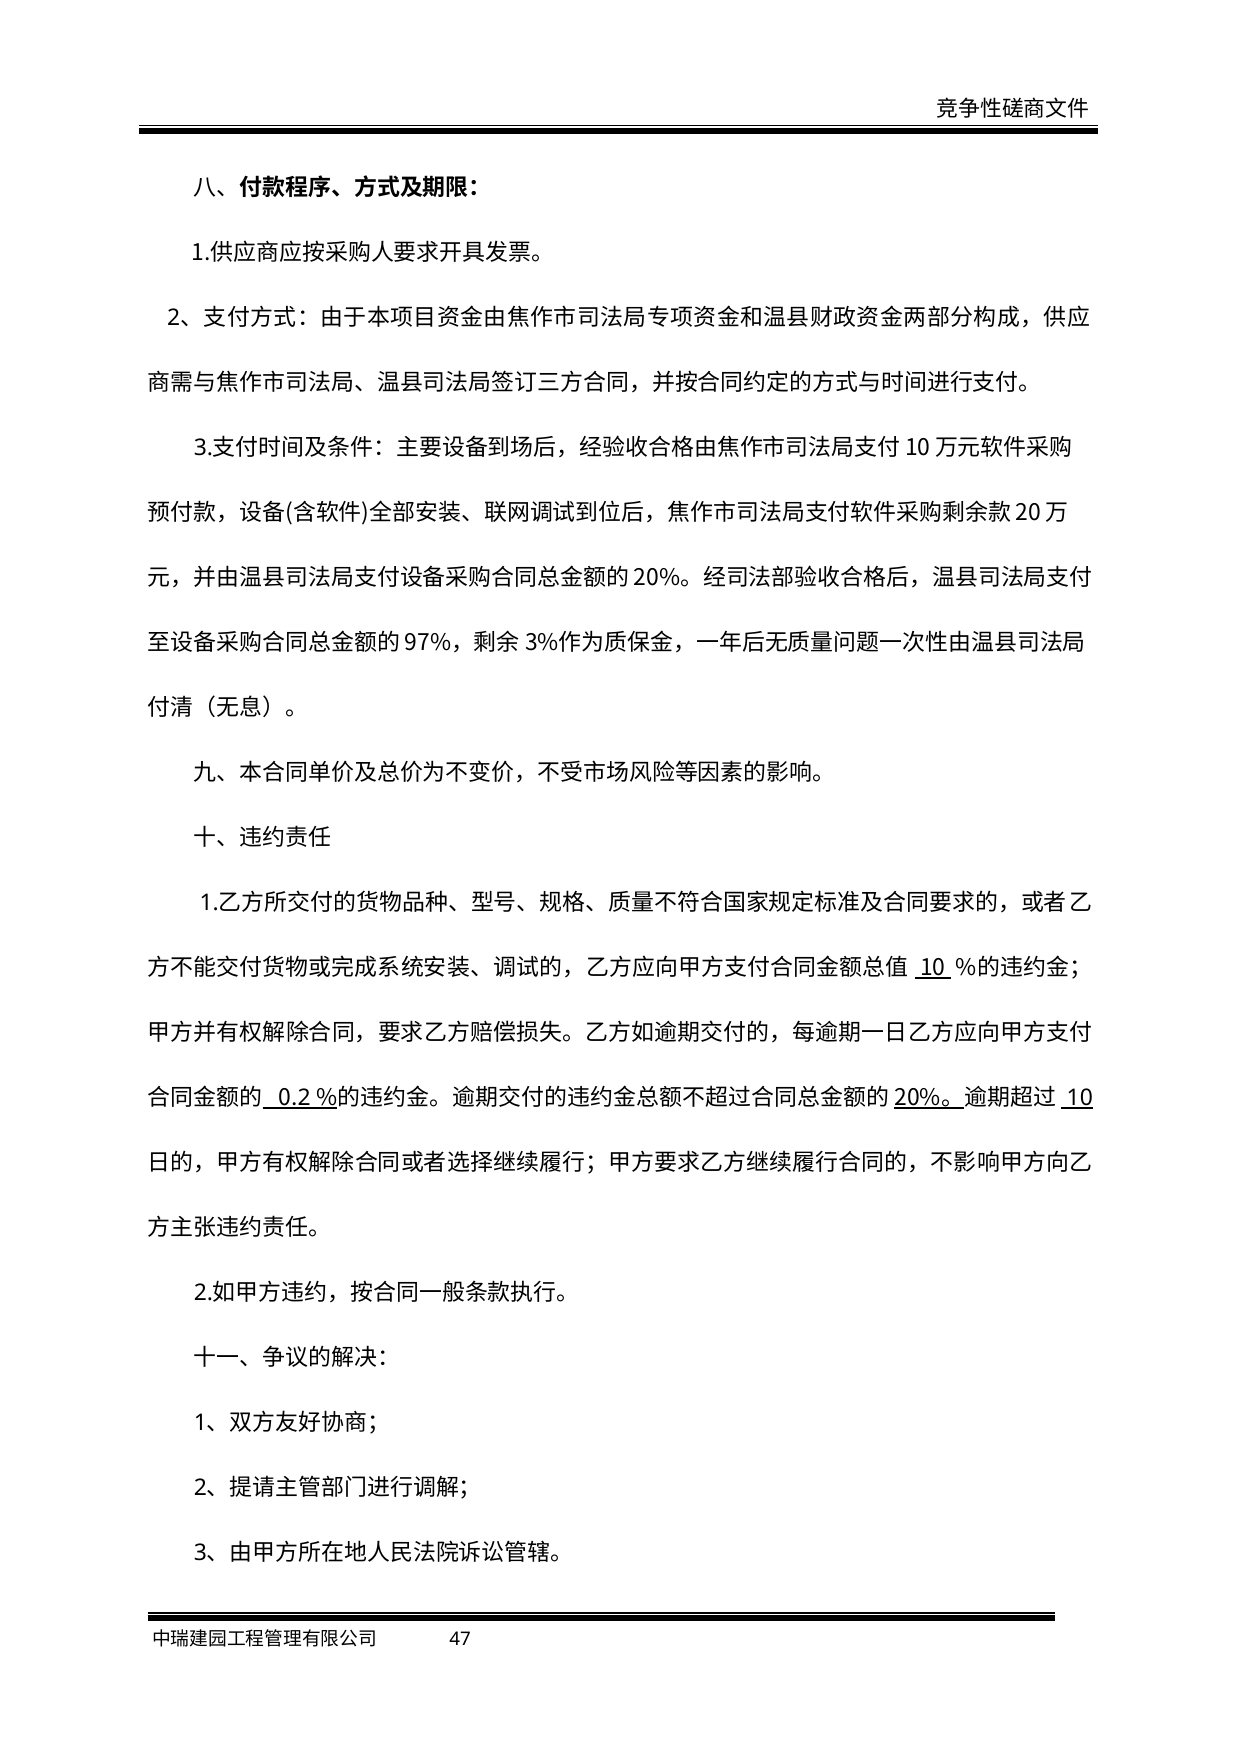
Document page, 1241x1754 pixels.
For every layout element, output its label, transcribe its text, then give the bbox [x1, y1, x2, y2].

text 十、违约责任 [148, 803, 1093, 868]
text 十一、争议的解决： [148, 1323, 1093, 1388]
text 八、付款程序、方式及期限： [148, 153, 1093, 218]
text 2.如甲方违约，按合同一般条款执行。 [148, 1258, 1093, 1323]
text 1.乙方所交付的货物品种、型号、规格、质量不符合国家规定标准及合同要求的，或者乙方不能交付货物或完成系统安装、调试的，乙方应向甲方支付合同金额总值 10 %的违约金；甲方并有权解除合同，要求乙方赔偿损失。乙方如逾期交付的，每逾期一日乙方应向甲方支付合同金额的 0.2 %的违约金。逾期交付的违约金总额不超过合同总金额的20%。逾期超过 10 日的，甲方有权解除合同或者选择继续履行；甲方要求乙方继续履行合同的，不影响甲方向乙方主张违约责任。 [148, 868, 1093, 1258]
text 1、双方友好协商； [148, 1388, 1093, 1453]
text 3.支付时间及条件：主要设备到场后，经验收合格由焦作市司法局支付10万元软件采购预付款，设备(含软件)全部安装、联网调试到位后，焦作市司法局支付软件采购剩余款20万元，并由温县司法局支付设备采购合同总金额的20%。经司法部验收合格后，温县司法局支付至设备采购合同总金额的97%，剩余 3%作为质保金，一年后无质量问题一次性由温县司法局付清（无息）。 [148, 413, 1093, 738]
text 2、提请主管部门进行调解； [148, 1453, 1093, 1518]
text 1.供应商应按采购人要求开具发票。 [148, 218, 1093, 283]
text 3、由甲方所在地人民法院诉讼管辖。 [148, 1518, 1093, 1583]
text 九、本合同单价及总价为不变价，不受市场风险等因素的影响。 [148, 738, 1093, 803]
text 2、支付方式：由于本项目资金由焦作市司法局专项资金和温县财政资金两部分构成，供应商需与焦作市司法局、温县司法局签订三方合同，并按合同约定的方式与时间进行支付。 [148, 283, 1093, 413]
